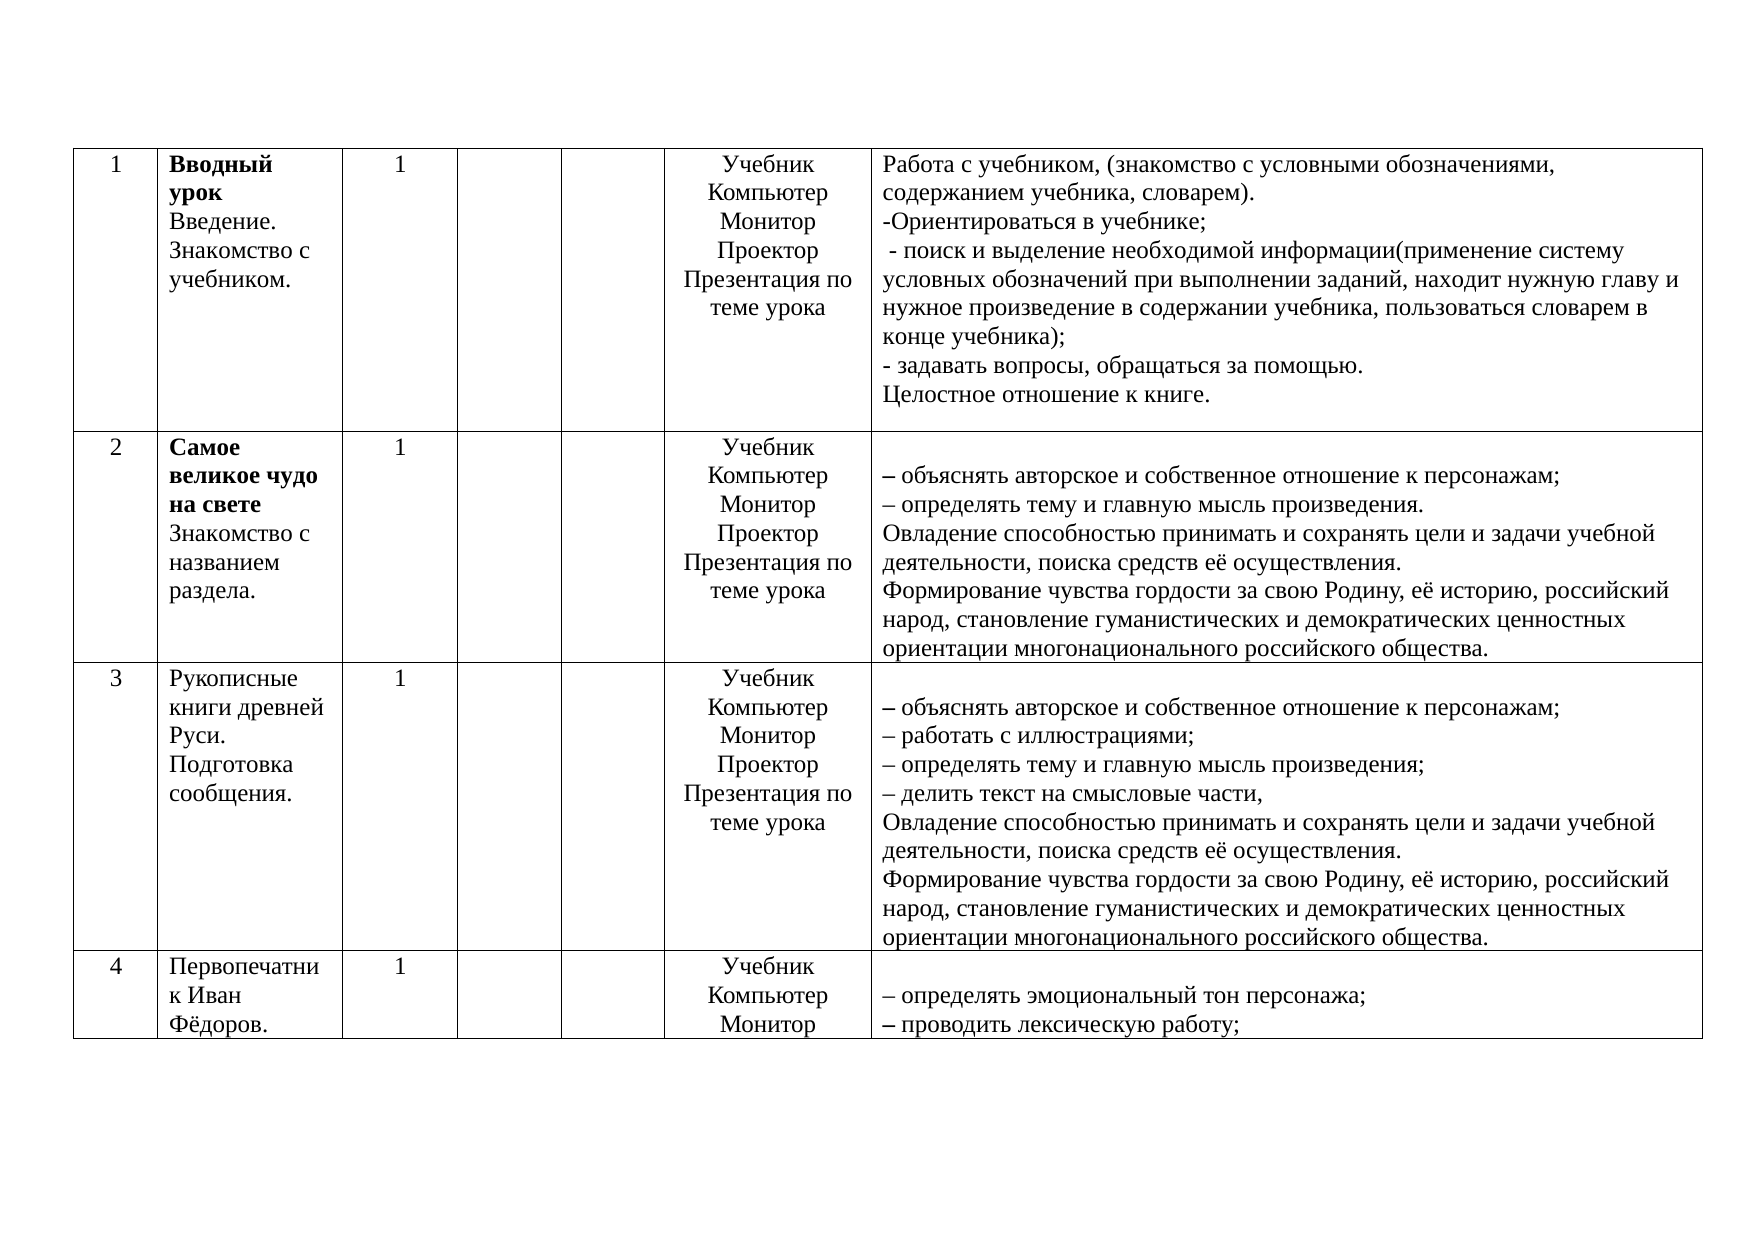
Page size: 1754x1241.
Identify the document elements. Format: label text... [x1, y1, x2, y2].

table_cell Учебник Компьютер Монитор Проектор Презентация по теме урока [665, 149, 871, 431]
table_cell Учебник Компьютер Монитор Проектор Презентация по теме урока [665, 663, 871, 950]
table_cell [562, 432, 664, 662]
table_cell [458, 432, 561, 662]
table_cell Работа с учебником, (знакомство с условными обозначениями, содержанием учебника, словарем). -Ориентироваться в учебнике; - поиск и выделение необходимой информации(применение систему условных обозначений при выполнении заданий, находит нужную главу и нужное произведение в содержании учебника, пользоваться словарем в конце учебника); - задавать вопросы, обращаться за помощью. Целостное отношение к книге. [872, 149, 1702, 431]
table_cell Самое великое чудо на свете Знакомство с названием раздела. [158, 432, 342, 662]
table_cell 1 [343, 149, 457, 431]
table_cell 1 [74, 149, 157, 431]
table_cell [458, 663, 561, 950]
table_cell 2 [74, 432, 157, 662]
table_cell Учебник Компьютер Монитор Проектор Презентация по теме урока [665, 432, 871, 662]
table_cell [872, 951, 1702, 1038]
table_cell 4 [74, 951, 157, 1038]
table_cell [458, 149, 561, 431]
table_cell Вводный урок Введение. Знакомство с учебником. [158, 149, 342, 431]
table_cell 3 [74, 663, 157, 950]
table_cell [458, 951, 561, 1038]
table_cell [665, 951, 871, 1038]
table_cell [562, 663, 664, 950]
table_cell – объяснять авторское и собственное отношение к персонажам; – работать с иллюстрациями; – определять тему и главную мысль произведения; – делить текст на смысловые части, Овладение способностью принимать и сохранять цели и задачи учебной деятельности, поиска средств её осуществления. Формирование чувства гордости за свою Родину, её историю, российский народ, становление гуманистических и демократических ценностных ориентации многонационального российского общества. [872, 663, 1702, 950]
table_cell [562, 951, 664, 1038]
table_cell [158, 951, 342, 1038]
table_cell 1 [343, 663, 457, 950]
table_cell 1 [343, 432, 457, 662]
table_cell – объяснять авторское и собственное отношение к персонажам; – определять тему и главную мысль произведения. Овладение способностью принимать и сохранять цели и задачи учебной деятельности, поиска средств её осуществления. Формирование чувства гордости за свою Родину, её историю, российский народ, становление гуманистических и демократических ценностных ориентации многонационального российского общества. [872, 432, 1702, 662]
table_cell [562, 149, 664, 431]
table_cell Рукописные книги древней Руси. Подготовка сообщения. [158, 663, 342, 950]
table_cell 1 [343, 951, 457, 1038]
